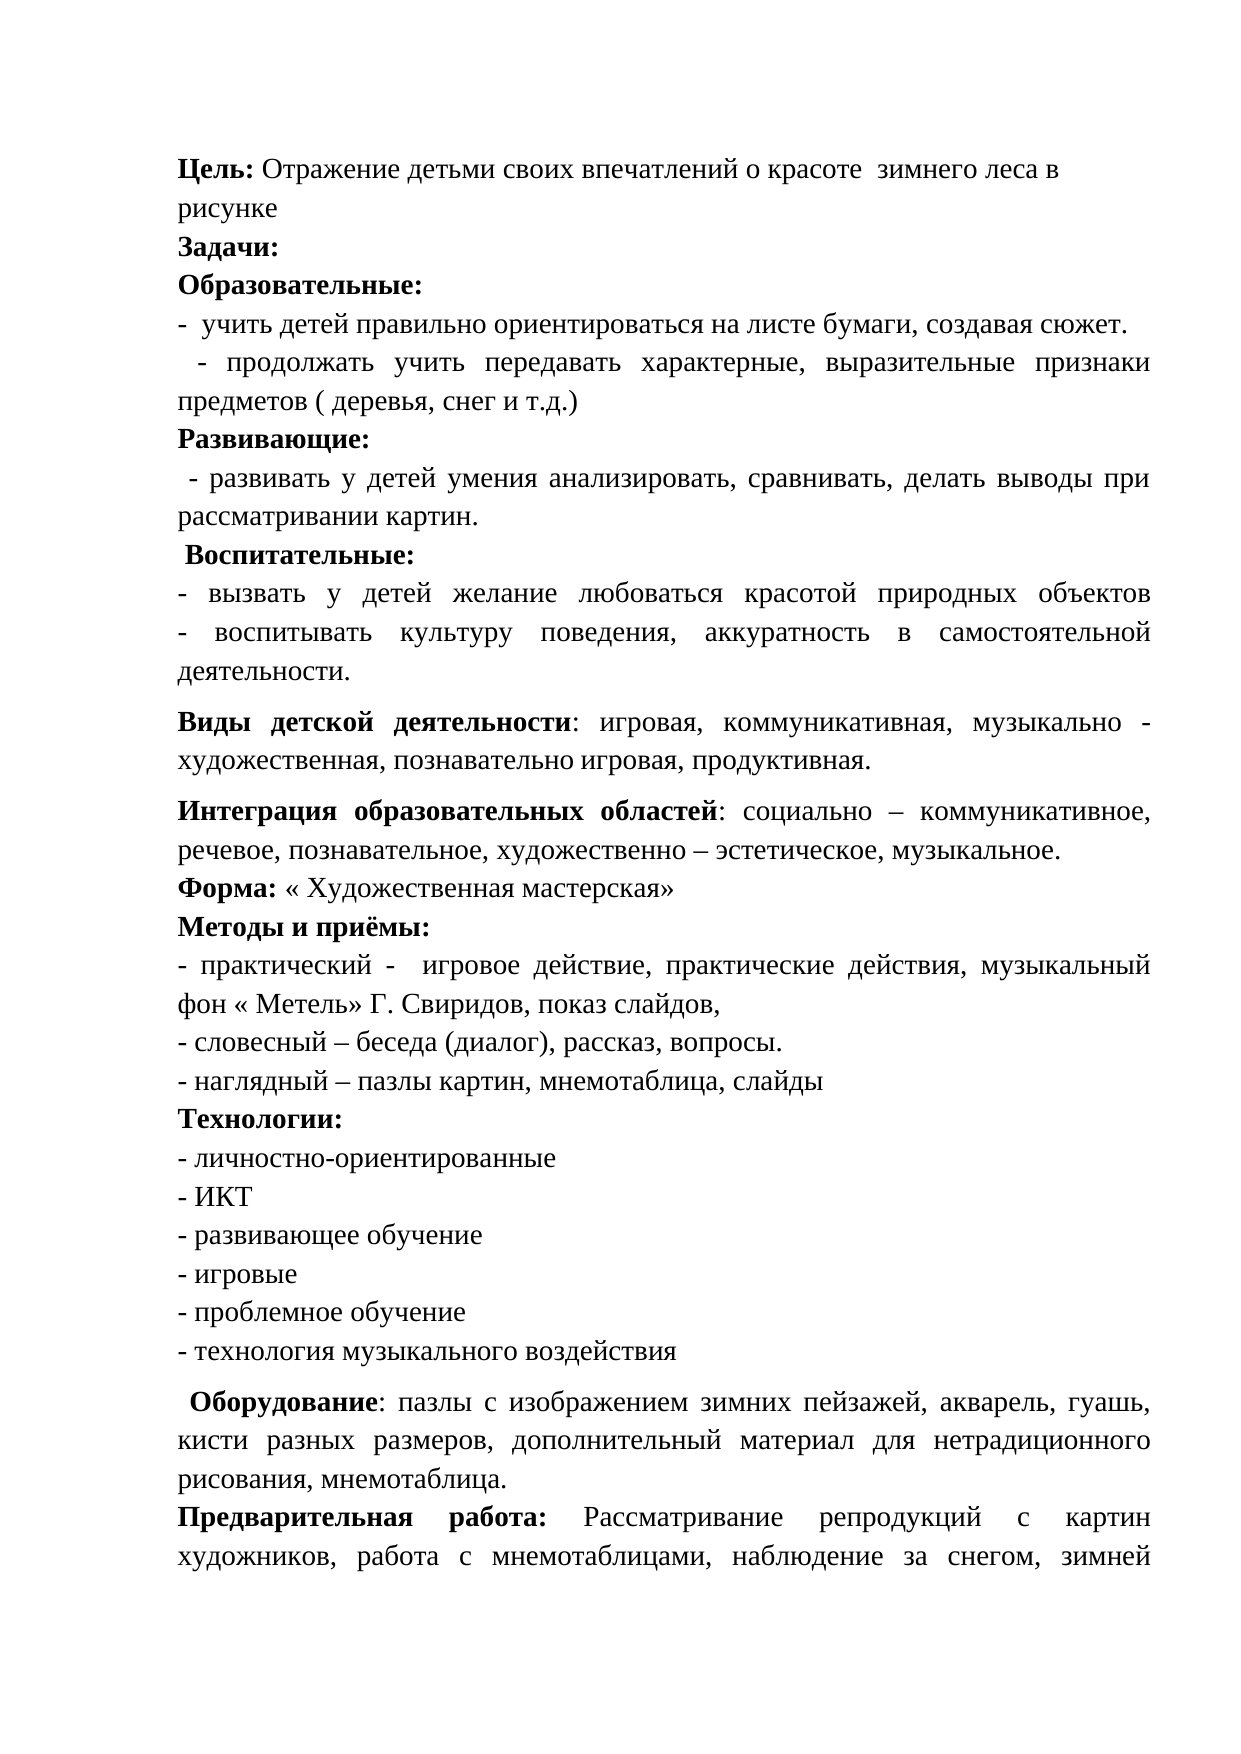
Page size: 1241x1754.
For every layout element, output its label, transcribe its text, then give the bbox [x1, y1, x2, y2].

text - технология музыкального воздействия [177, 1333, 1152, 1366]
text Виды детской деятельности: игровая, коммуникативная, музыкально -художественная, познавательно игровая, продуктивная. [177, 704, 1152, 776]
text - наглядный – пазлы картин, мнемотаблица, слайды [177, 1063, 1152, 1097]
text Методы и приёмы: [177, 909, 1152, 942]
text Оборудование: пазлы с изображением зимних пейзажей, акварель, гуашь, кисти разных размеров, дополнительный материал для нетрадиционного рисования, мнемотаблица. [177, 1384, 1152, 1494]
text - словесный – беседа (диалог), рассказ, вопросы. [177, 1024, 1152, 1058]
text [177, 1499, 1152, 1572]
text - продолжать учить передавать характерные, выразительные признаки предметов ( деревья, снег и т.д.) [177, 344, 1152, 416]
text Технологии: [177, 1102, 1152, 1135]
text Развивающие: [177, 421, 1152, 455]
text - проблемное обучение [177, 1294, 1152, 1328]
text - вызвать у детей желание любоваться красотой природных объектов - воспитывать культуру поведения, аккуратность в самостоятельной деятельности. [177, 576, 1152, 686]
text - учить детей правильно ориентироваться на листе бумаги, создавая сюжет. [177, 306, 1152, 339]
text - практический - игровое действие, практические действия, музыкальный фон « Метель» Г. Свиридов, показ слайдов, [177, 947, 1152, 1019]
text Образовательные: [177, 267, 1152, 301]
text Форма: « Художественная мастерская» [177, 870, 1152, 904]
text - игровые [177, 1256, 1152, 1289]
text Интеграция образовательных областей: социально – коммуникативное, речевое, познавательное, художественно – эстетическое, музыкальное. [177, 793, 1152, 865]
text - ИКТ [177, 1179, 1152, 1212]
text Задачи: [177, 229, 1152, 262]
text - личностно-ориентированные [177, 1140, 1152, 1174]
text Воспитательные: [177, 537, 1152, 571]
text - развивать у детей умения анализировать, сравнивать, делать выводы при рассматривании картин. [177, 460, 1152, 532]
text Цель: Отражение детьми своих впечатлений о красоте зимнего леса в рисунке [177, 152, 1152, 224]
text - развивающее обучение [177, 1217, 1152, 1251]
